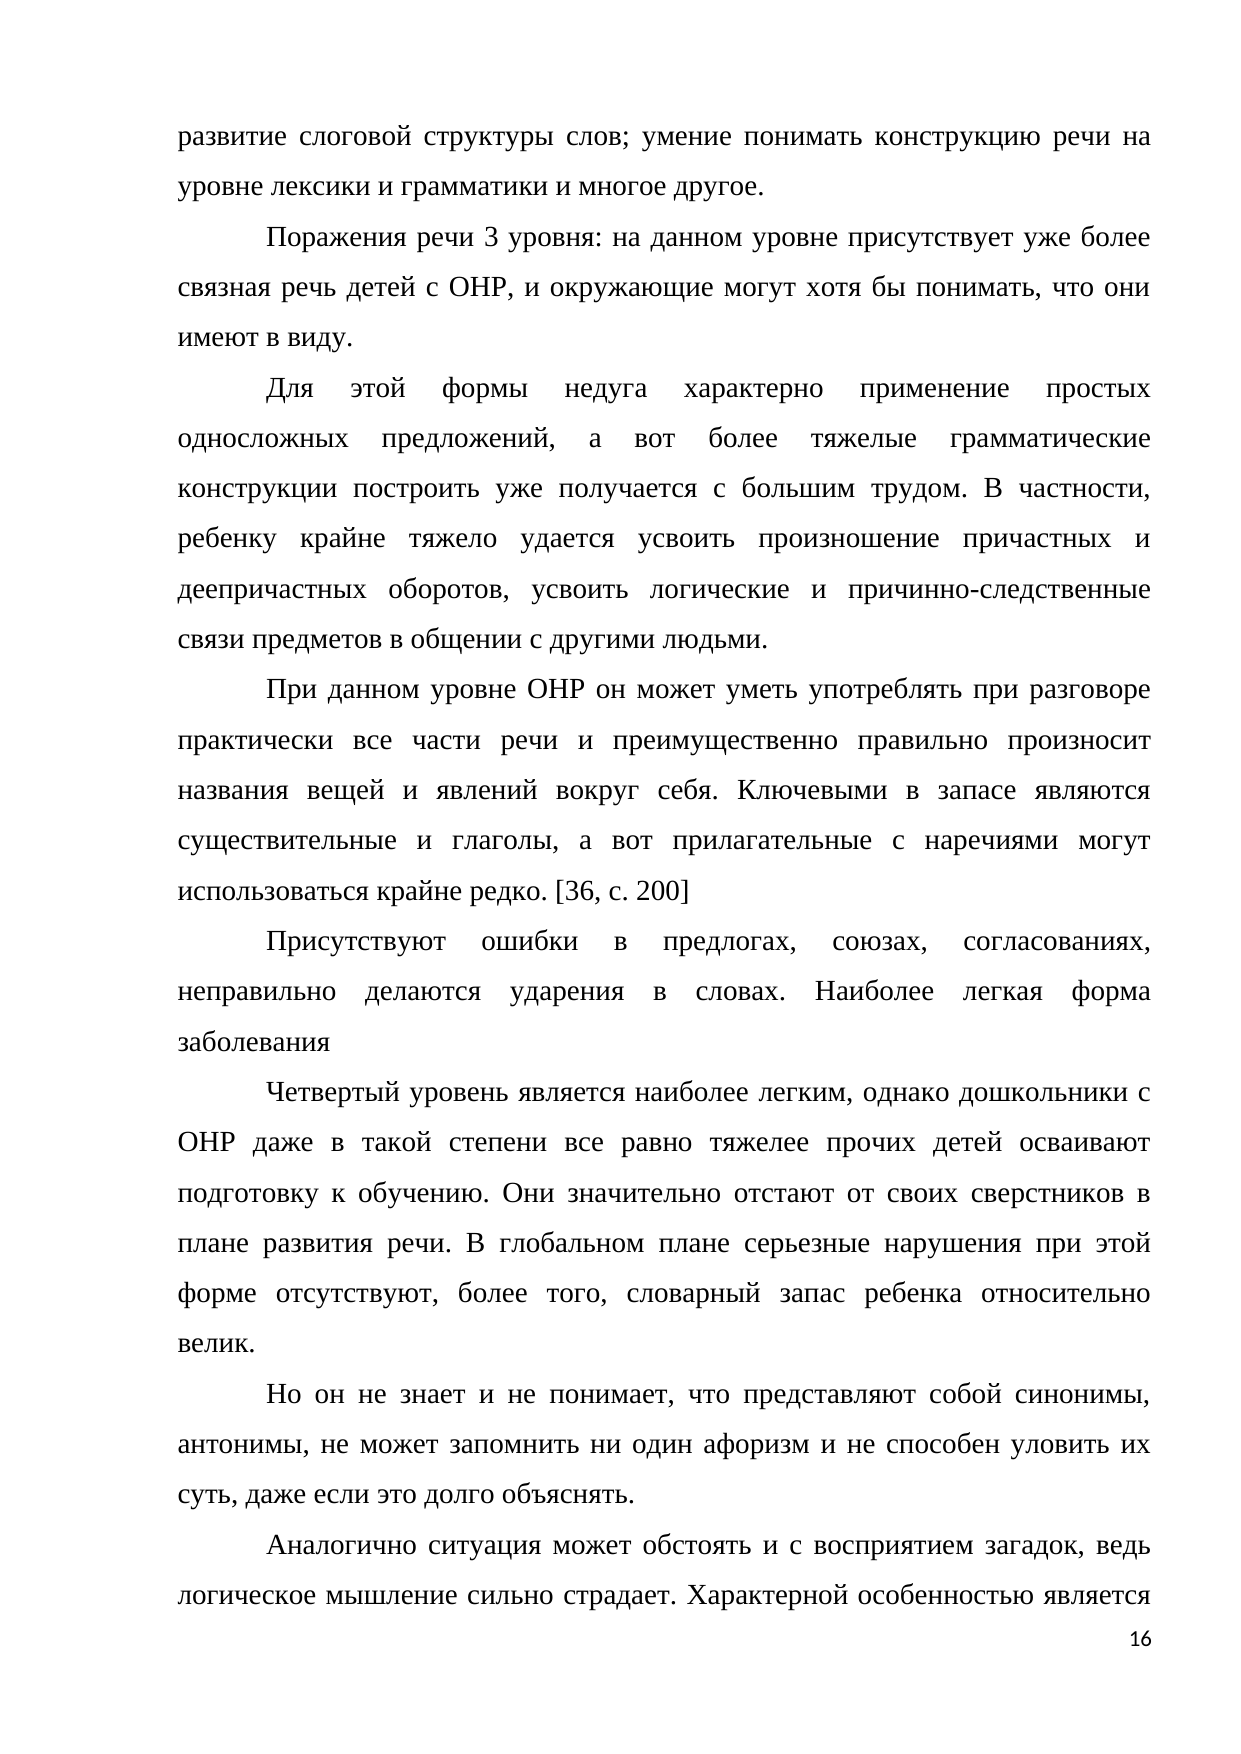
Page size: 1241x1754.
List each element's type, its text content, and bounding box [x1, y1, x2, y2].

text При данном уровне ОНР он может уметь употреблять при разговоре практически все части речи и преимущественно правильно произносит названия вещей и явлений вокруг себя. Ключевыми в запасе являются существительные и глаголы, а вот прилагательные с наречиями могут использоваться крайне редко. [36, с. 200] [177, 672, 1152, 906]
text Присутствуют ошибки в предлогах, союзах, согласованиях, неправильно делаются ударения в словах. Наиболее легкая форма заболевания [177, 923, 1152, 1057]
text Но он не знает и не понимает, что представляют собой синонимы, антонимы, не может запомнить ни один афоризм и не способен уловить их суть, даже если это долго объяснять. [177, 1376, 1152, 1510]
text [177, 118, 1152, 202]
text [177, 1527, 1152, 1611]
text Поражения речи 3 уровня: на данном уровне присутствует уже более связная речь детей с ОНР, и окружающие могут хотя бы понимать, что они имеют в виду. [177, 219, 1152, 353]
text Четвертый уровень является наиболее легким, однако дошкольники с ОНР даже в такой степени все равно тяжелее прочих детей осваивают подготовку к обучению. Они значительно отстают от своих сверстников в плане развития речи. В глобальном плане серьезные нарушения при этой форме отсутствуют, более того, словарный запас ребенка относительно велик. [177, 1074, 1152, 1359]
text Для этой формы недуга характерно применение простых односложных предложений, а вот более тяжелые грамматические конструкции построить уже получается с большим трудом. В частности, ребенку крайне тяжело удается усвоить произношение причастных и деепричастных оборотов, усвоить логические и причинно-следственные связи предметов в общении с другими людьми. [177, 370, 1152, 655]
